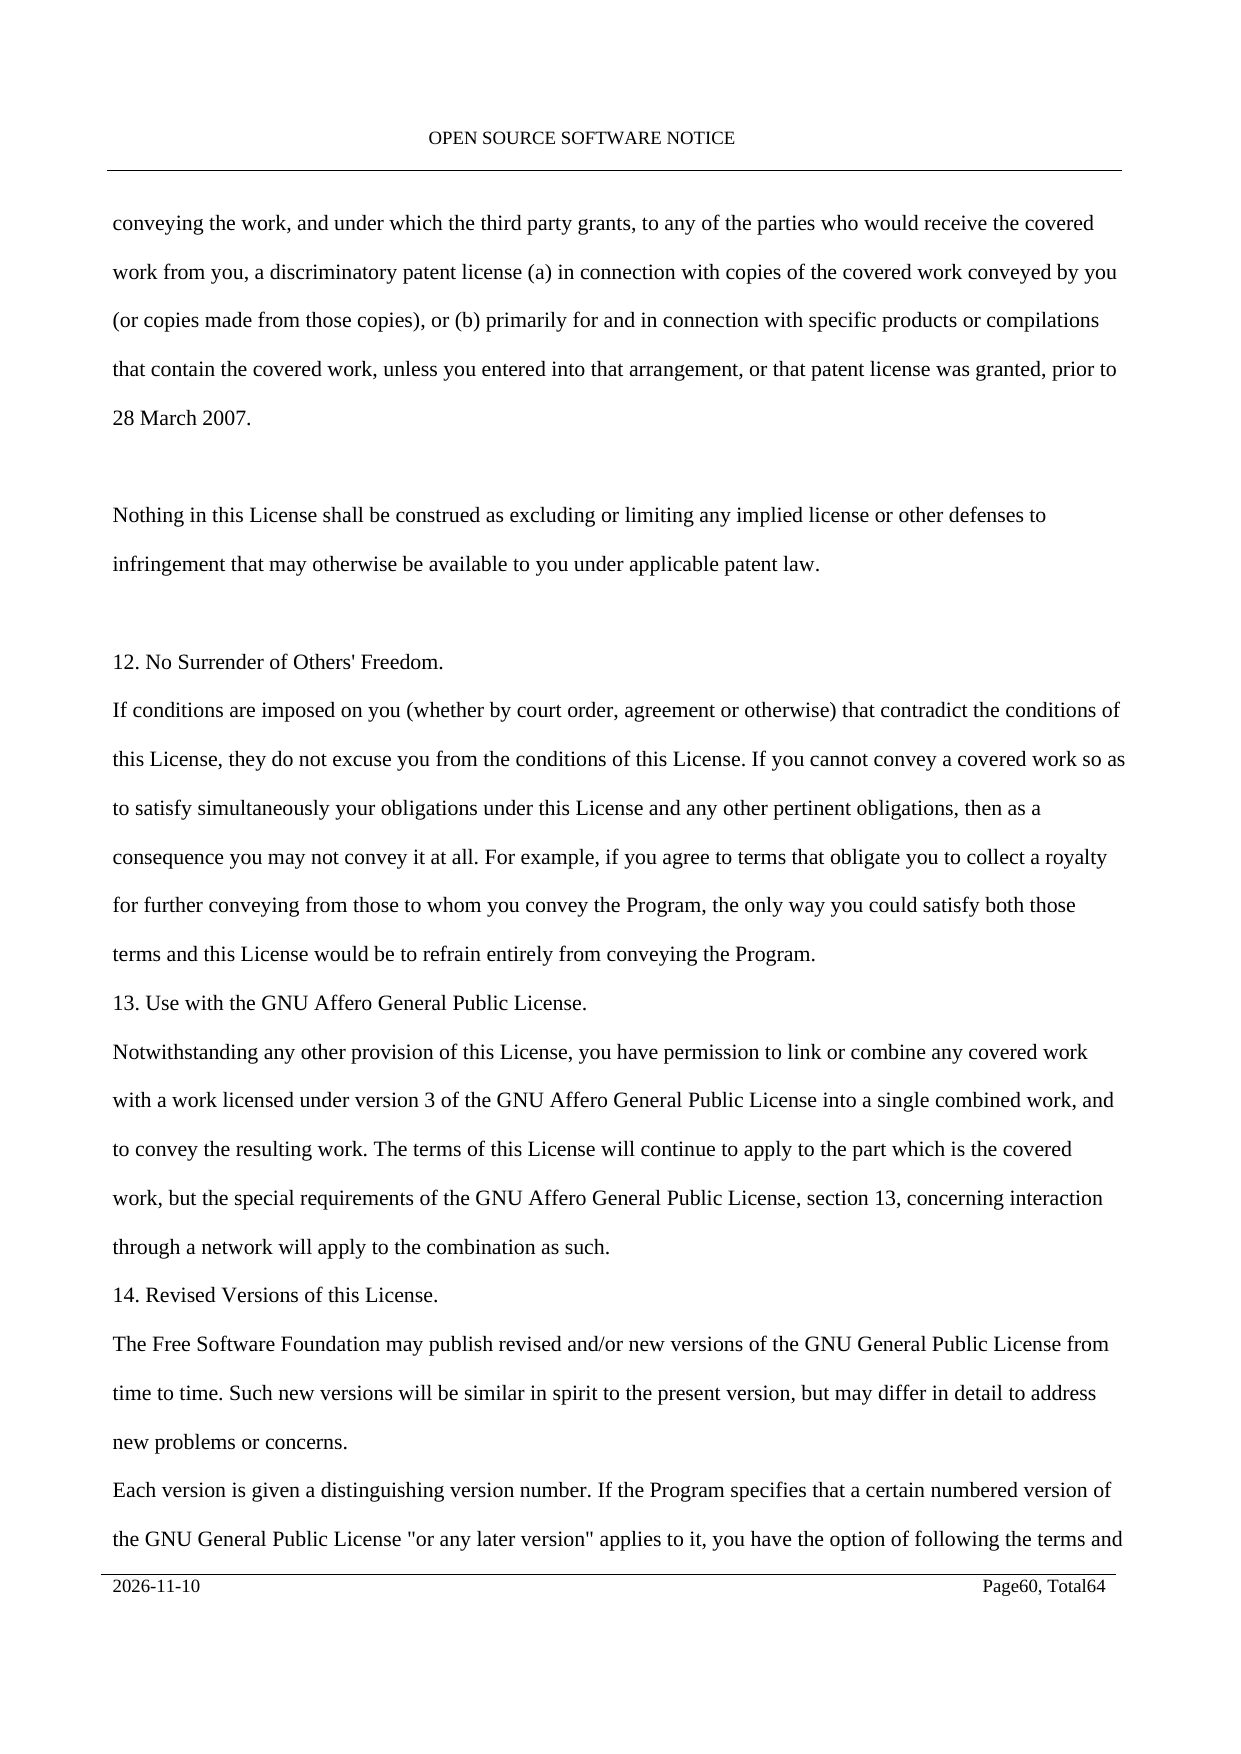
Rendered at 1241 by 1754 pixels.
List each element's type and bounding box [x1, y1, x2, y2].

text [112, 206, 1128, 1555]
